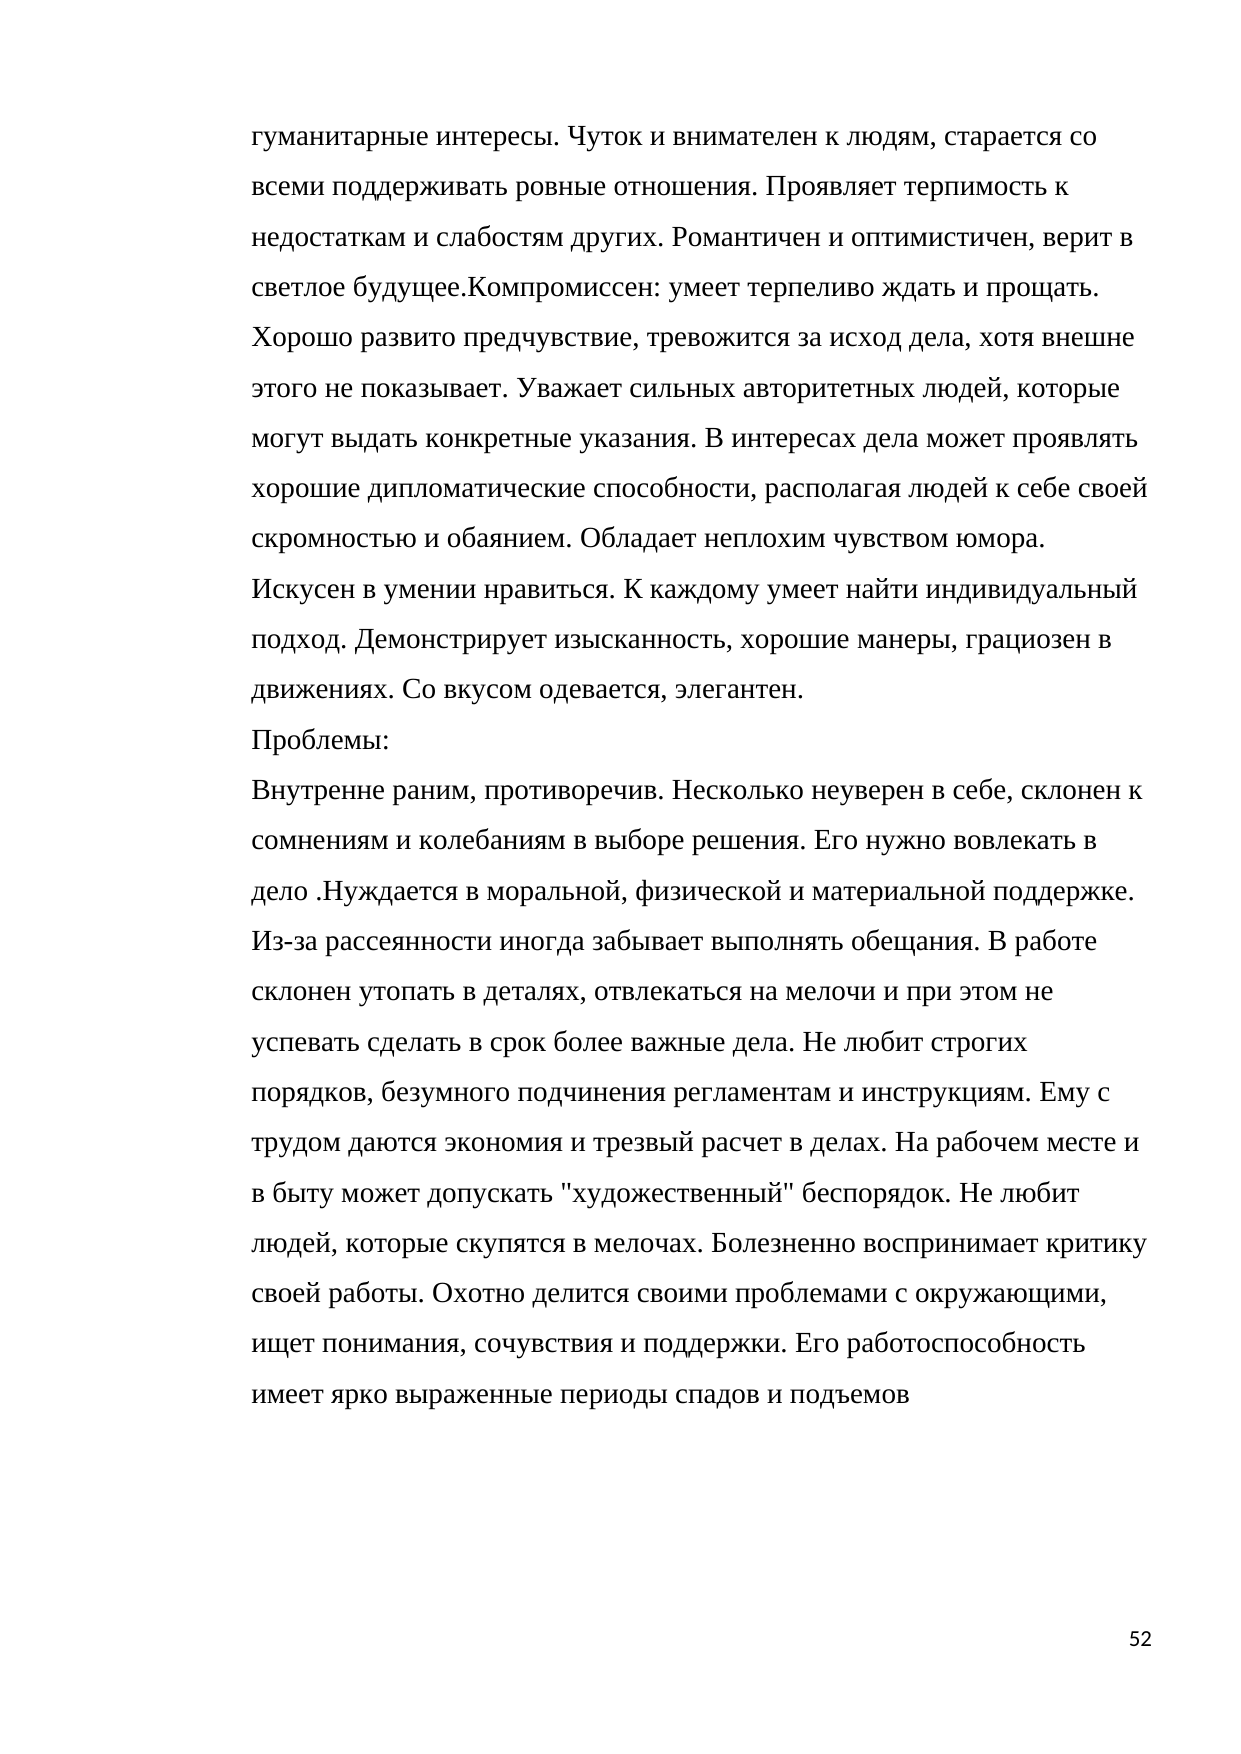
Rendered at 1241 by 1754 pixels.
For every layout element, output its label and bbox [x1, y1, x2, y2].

text [251, 118, 1152, 1409]
